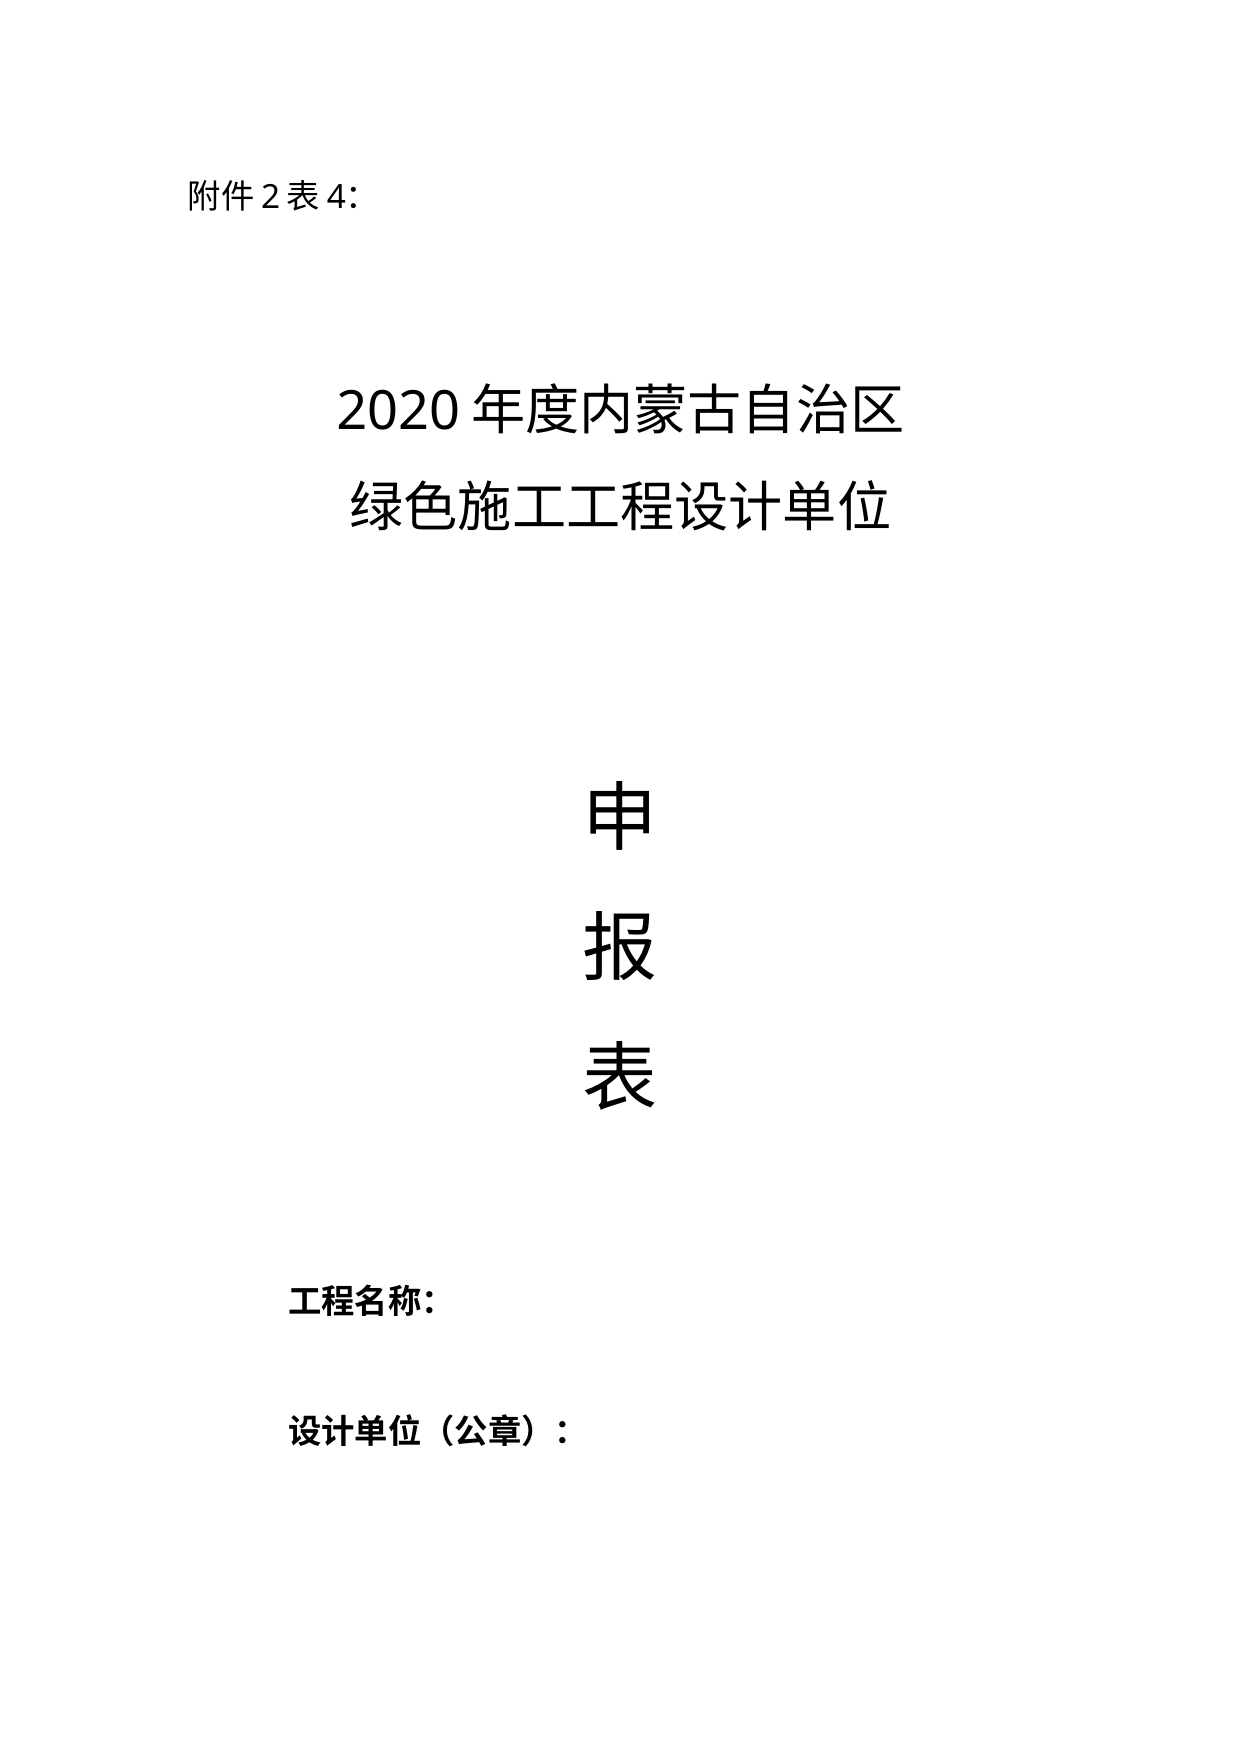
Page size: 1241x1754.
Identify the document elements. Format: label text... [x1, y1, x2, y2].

text 表 [187, 1007, 1053, 1137]
text 2020年度内蒙古自治区 [187, 357, 1053, 454]
text 申 [187, 747, 1053, 877]
text 报 [187, 877, 1053, 1007]
text 附件2表4： [187, 162, 1053, 227]
text 设计单位（公章）： [187, 1397, 1053, 1462]
text 工程名称： [187, 1267, 1053, 1332]
text 绿色施工工程设计单位 [187, 454, 1053, 552]
